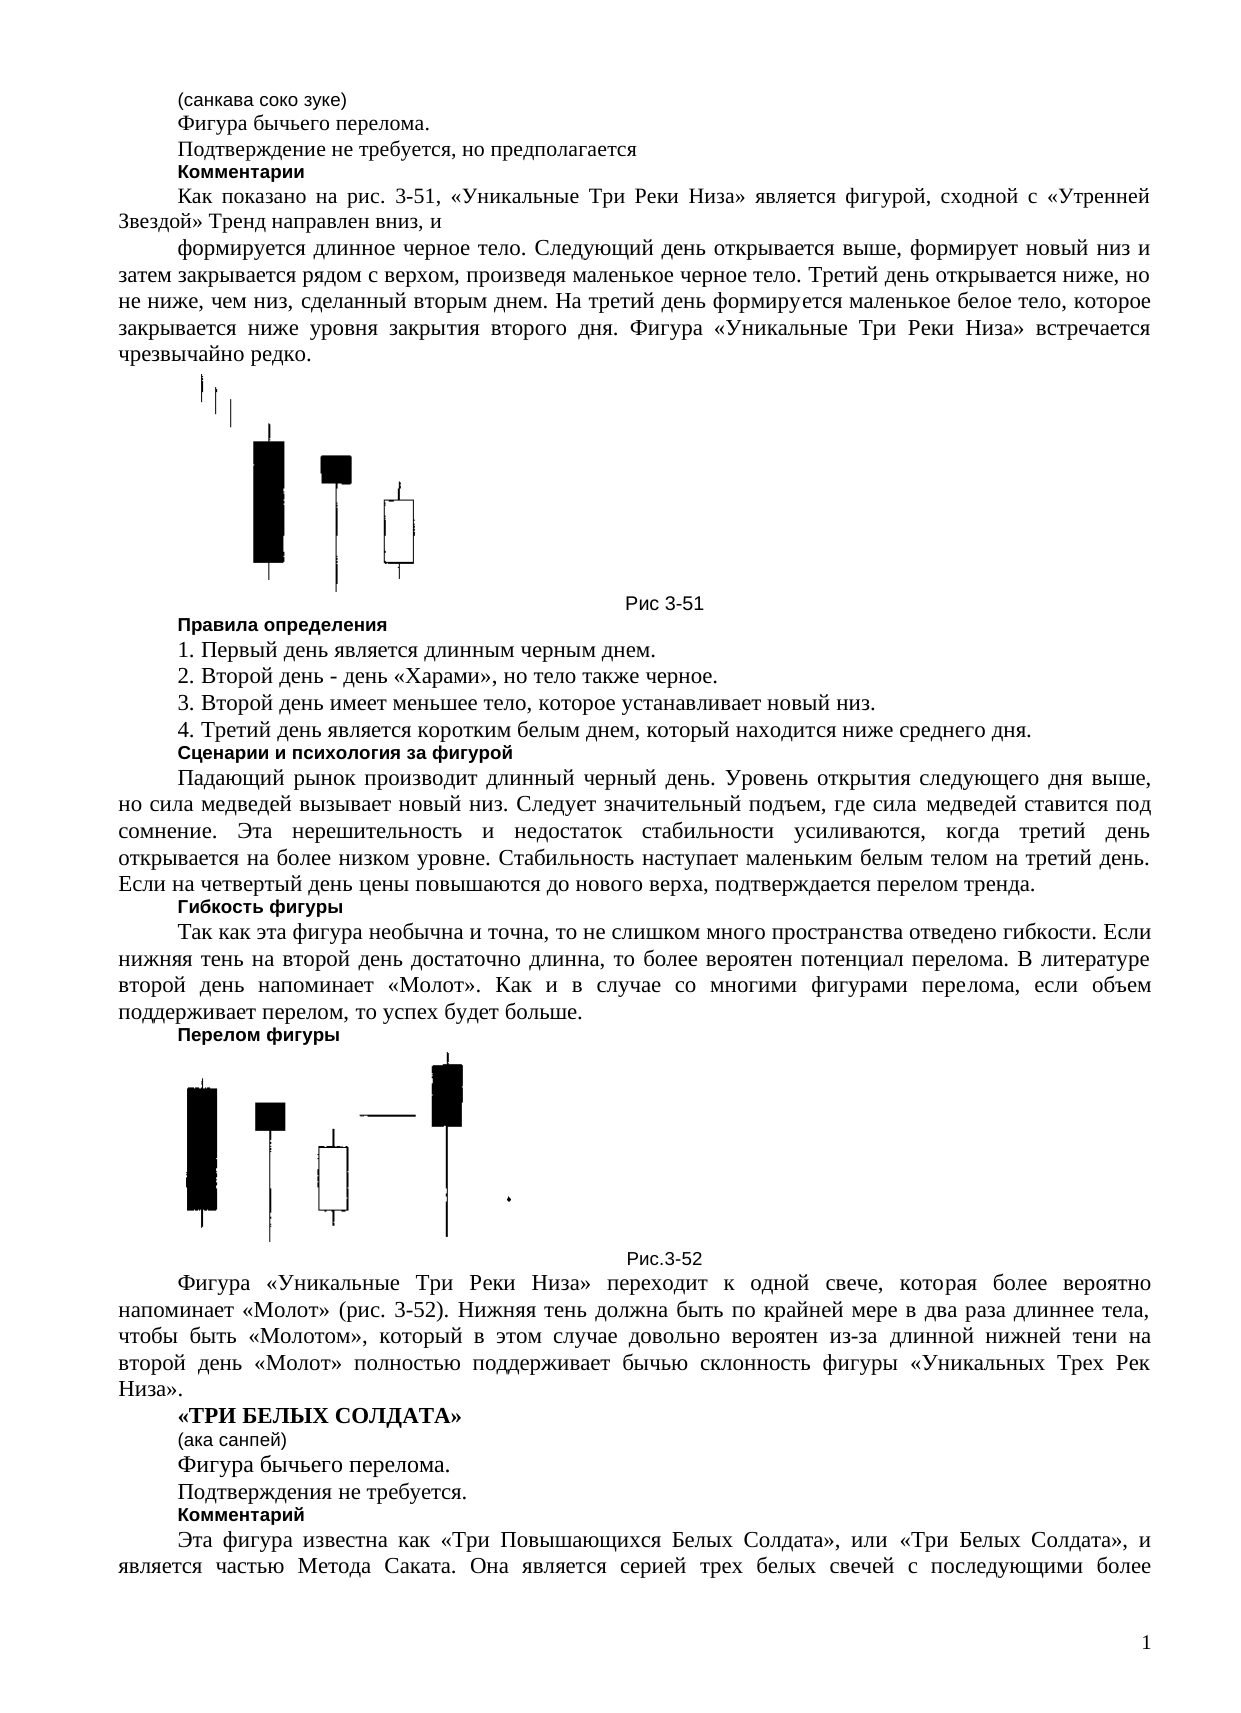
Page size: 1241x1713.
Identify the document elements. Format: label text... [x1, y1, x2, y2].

text Комментарий [118, 1504, 1152, 1526]
text «ТРИ БЕЛЫХ СОЛДАТА» [118, 1402, 1152, 1428]
text Фигура «Уникальные Три Реки Низа» переходит к одной свече, которая более вероятно напоминает «Молот» (рис. 3-52). Нижняя тень должна быть по крайней мере в два раза длиннее тела, чтобы быть «Молотом», который в этом случае довольно вероятен из-за длинной нижней тени на второй день «Молот» полностью поддерживает бычью склонность фигуры «Уникальных Трех Рек Низа». [118, 1269, 1152, 1402]
text Подтверждение не требуется, но предполагается [118, 136, 1152, 161]
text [118, 1526, 1152, 1579]
picture [177, 1045, 512, 1248]
text Падающий рынок производит длинный черный день. Уровень открытия следующего дня выше, но сила медведей вызывает новый низ. Следует значительный подъем, где сила медведей ставится под сомнение. Эта нерешительность и недостаток стабильности усиливаются, когда третий день открывается на более низком уровне. Стабильность наступает маленьким белым телом на третий день. Если на четвертый день цены повышаются до нового верха, подтверждается перелом тренда. [118, 764, 1152, 896]
text (санкава соко зуке) [118, 89, 1152, 110]
text Комментарии [118, 161, 1152, 183]
text Так как эта фигура необычна и точна, то не слишком много пространства отведено гибкости. Если нижняя тень на второй день достаточно длинна, то более вероятен потенциал перелома. В литературе второй день напоминает «Молот». Как и в случае со многими фигурами перелома, если объем поддерживает перелом, то успех будет больше. [118, 918, 1152, 1024]
text Фигура бычьего перелома. [118, 1450, 1152, 1477]
text 1. Первый день является длинным черным днем. [118, 636, 1152, 662]
text Правила определения [118, 614, 1152, 636]
text 2. Второй день - день «Харами», но тело также черное. [118, 662, 1152, 689]
text 3. Второй день имеет меньшее тело, которое устанавливает новый низ. [118, 689, 1152, 716]
text Рис.3-52 [118, 1247, 1152, 1269]
text 4. Третий день является коротким белым днем, который находится ниже среднего дня. [118, 716, 1152, 742]
text Сценарии и психология за фигурой [118, 742, 1152, 764]
text Как показано на рис. 3-51, «Уникальные Три Реки Низа» является фигурой, сходной с «Утренней Звездой» Тренд направлен вниз, и [118, 183, 1152, 234]
text Рис 3-51 [118, 592, 1152, 614]
text Подтверждения не требуется. [118, 1477, 1152, 1504]
text Гибкость фигуры [118, 896, 1152, 918]
text Фигура бычьего перелома. [118, 110, 1152, 136]
text (ака санпей) [118, 1428, 1152, 1450]
text формируется длинное черное тело. Следующий день открывается выше, формирует новый низ и затем закрывается рядом с верхом, произведя маленькое черное тело. Третий день открывается ниже, но не ниже, чем низ, сделанный вторым днем. На третий день формируется маленькое белое тело, которое закрывается ниже уровня закрытия второго дня. Фигура «Уникальные Три Реки Низа» встречается чрезвычайно редко. [118, 234, 1152, 367]
picture [177, 366, 443, 592]
text Перелом фигуры [118, 1024, 1152, 1046]
